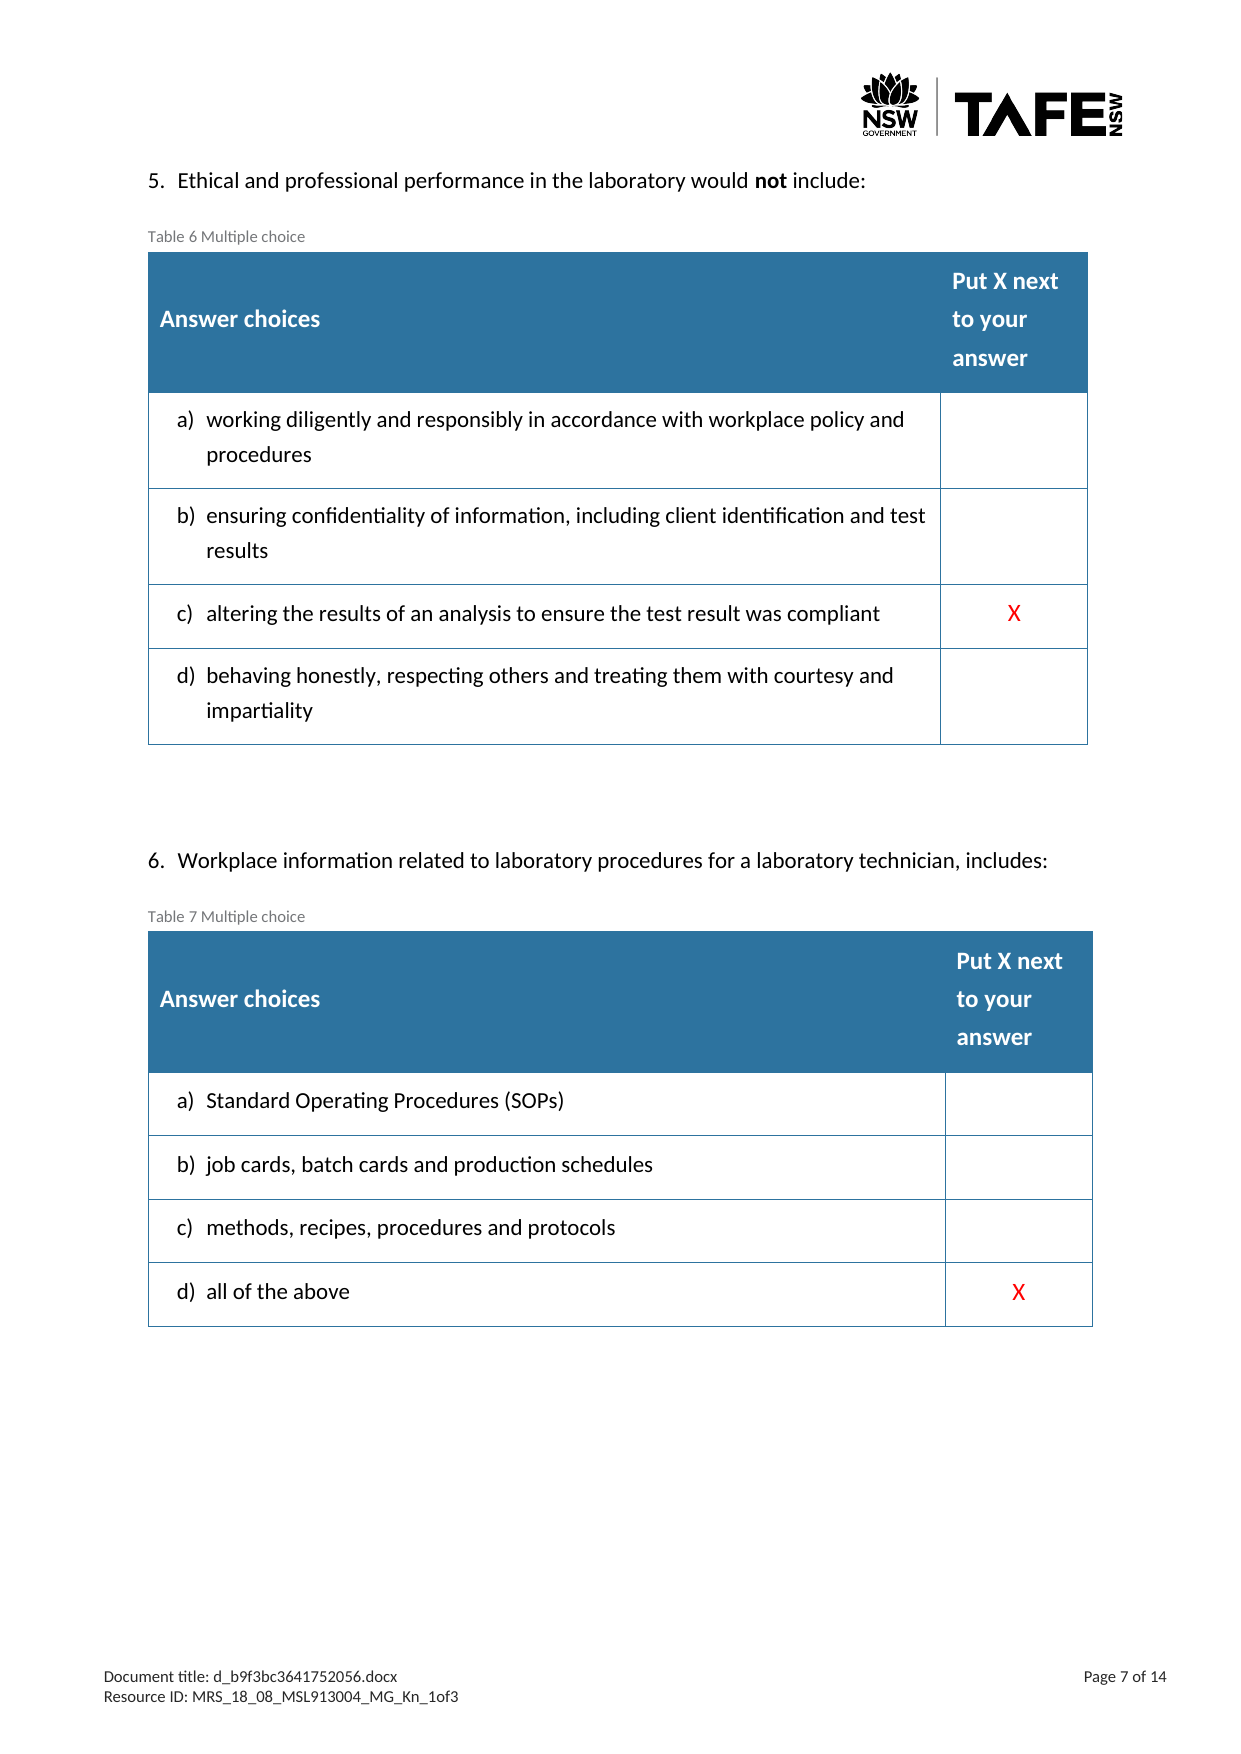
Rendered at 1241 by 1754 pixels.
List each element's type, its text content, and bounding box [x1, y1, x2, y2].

table_cell altering the results of an analysis to ensure the test result was compliant [149, 585, 940, 648]
text Table 7 Multiple choice [148, 906, 1092, 926]
table_cell [941, 649, 1087, 744]
table_header Put X next to your answer [941, 253, 1087, 392]
table_cell methods, recipes, procedures and protocols [149, 1200, 945, 1262]
table_cell working diligently and responsibly in accordance with workplace policy and procedures [149, 393, 940, 488]
table_cell behaving honestly, respecting others and treating them with courtesy and impartiality [149, 649, 940, 744]
table_cell [946, 1136, 1092, 1199]
table_cell job cards, batch cards and production schedules [149, 1136, 945, 1199]
table_cell X [941, 585, 1087, 648]
table_cell [946, 1200, 1092, 1262]
table_cell Standard Operating Procedures (SOPs) [149, 1073, 945, 1135]
table_cell [941, 393, 1087, 488]
table_cell all of the above [149, 1263, 945, 1326]
picture [861, 71, 1123, 137]
table_header Put X next to your answer [946, 933, 1092, 1071]
text Table 6 Multiple choice [148, 227, 1092, 247]
table_cell ensuring confidentiality of information, including client identification and test results [149, 489, 940, 584]
table_cell [946, 1073, 1092, 1135]
table_cell [941, 489, 1087, 584]
table_cell X [946, 1263, 1092, 1326]
list Ethical and professional performance in the laboratory would not include: [148, 167, 1092, 194]
table_header Answer choices [149, 253, 940, 392]
table_header Answer choices [149, 933, 945, 1071]
list Workplace information related to laboratory procedures for a laboratory technician, includes: [148, 846, 1092, 874]
